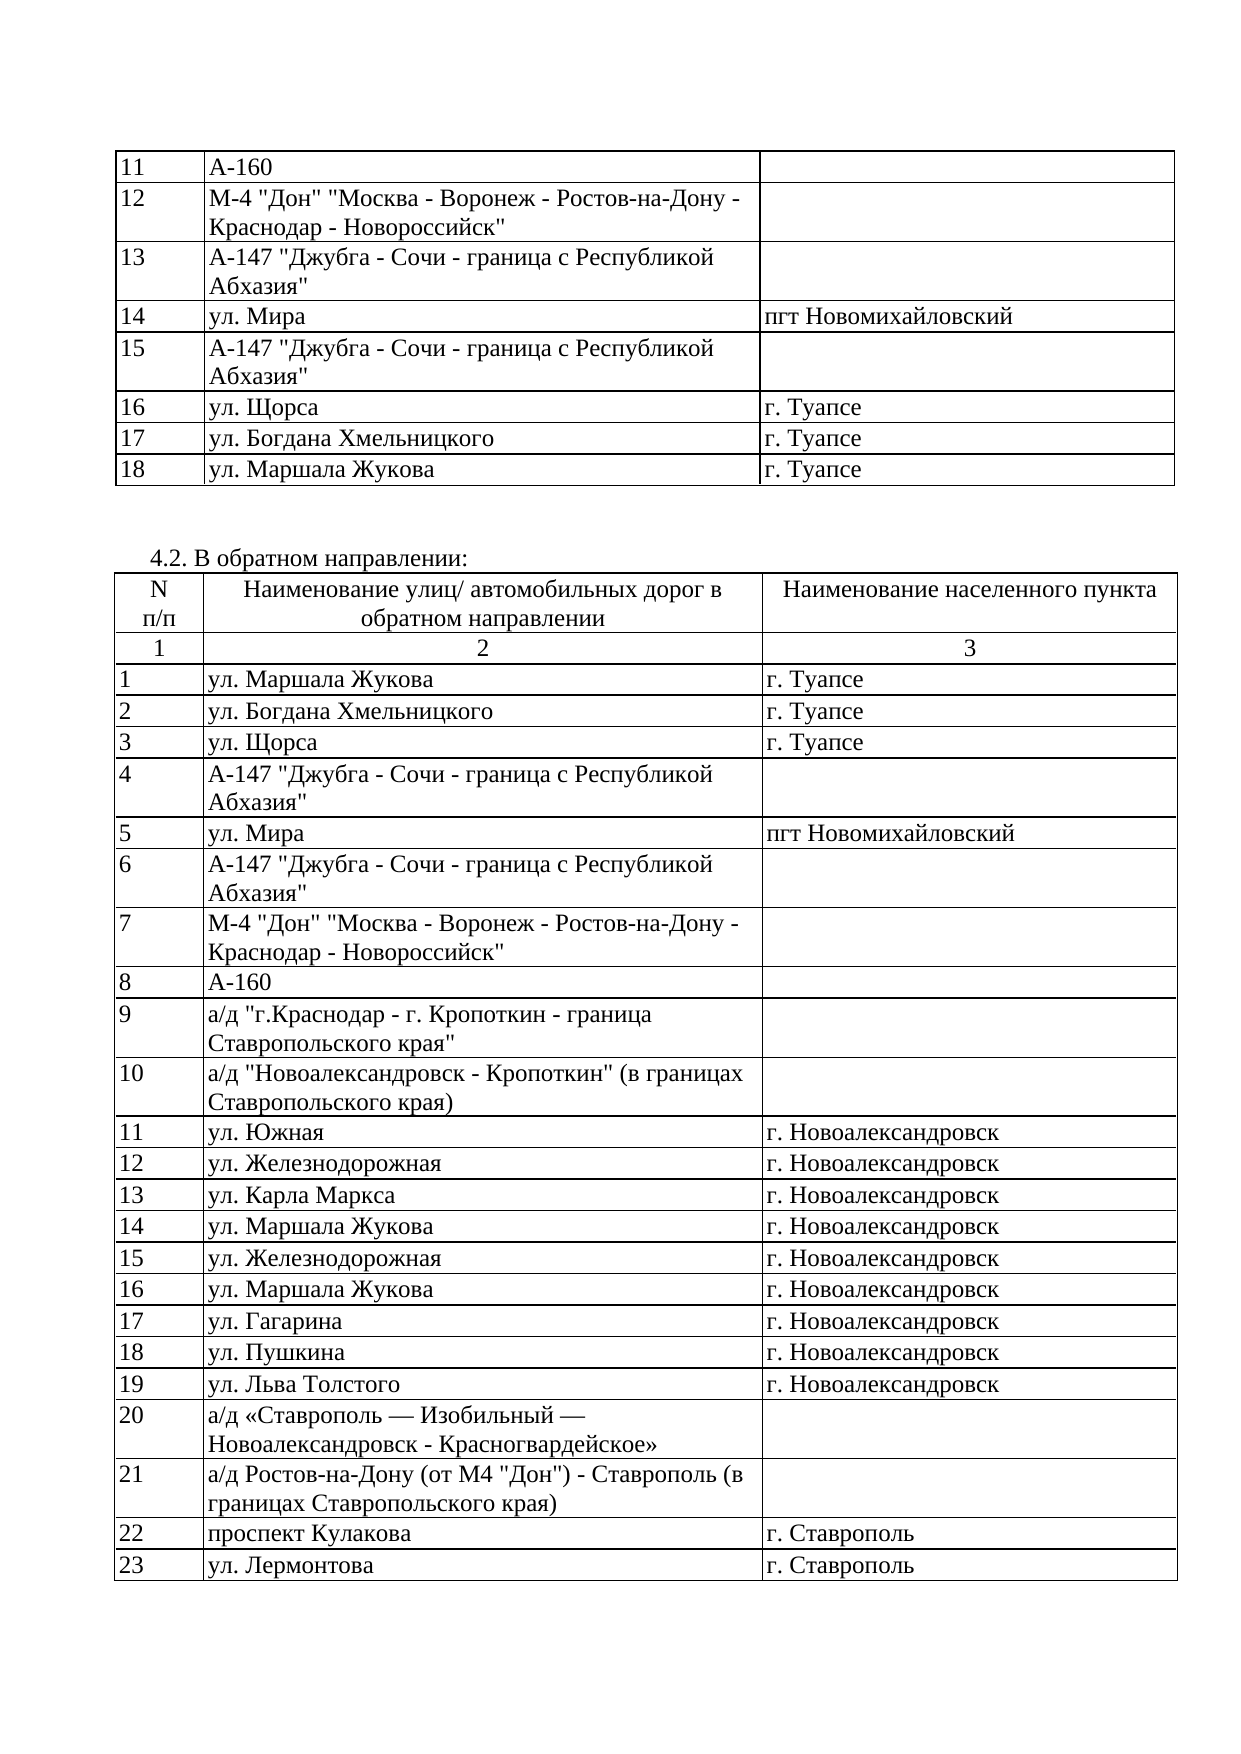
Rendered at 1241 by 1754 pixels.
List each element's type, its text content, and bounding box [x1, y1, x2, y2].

table_cell а/д "Новоалександровск - Кропоткин" (в границах Ставропольского края) [204, 1058, 762, 1115]
table_cell г. Туапсе [761, 392, 1174, 422]
table_cell а/д "г.Краснодар - г. Кропоткин - граница Ставропольского края" [204, 999, 762, 1056]
table_cell ул. Карла Маркса [204, 1180, 762, 1210]
table_cell 5 [115, 817, 203, 848]
table_cell 23 [115, 1549, 203, 1579]
table_cell 12 [115, 1148, 203, 1178]
table_cell ул. Льва Толстого [204, 1369, 762, 1398]
table_cell [761, 242, 1174, 299]
table_cell ул. Богдана Хмельницкого [204, 696, 762, 726]
table_cell г. Новоалександровск [763, 1210, 1177, 1241]
table_cell г. Новоалександровск [763, 1115, 1177, 1147]
table_cell ул. Южная [204, 1117, 762, 1147]
table_cell 22 [115, 1518, 203, 1548]
table_cell А-147 "Джубга - Сочи - граница с Республикой Абхазия" [204, 759, 762, 816]
table_cell [763, 997, 1177, 1056]
table_cell [761, 333, 1174, 390]
table_cell 15 [115, 1242, 203, 1273]
table_cell ул. Маршала Жукова [205, 455, 759, 484]
table_cell А-147 "Джубга - Сочи - граница с Республикой Абхазия" [205, 242, 759, 299]
table_cell 2 [204, 633, 762, 663]
table_cell М-4 "Дон" "Москва - Воронеж - Ростов-на-Дону - Краснодар - Новороссийск" [204, 908, 762, 966]
table_cell г. Новоалександровск [763, 1367, 1177, 1398]
table_cell 9 [115, 998, 203, 1056]
table_cell г. Туапсе [761, 423, 1174, 453]
table_cell ул. Маршала Жукова [204, 665, 762, 694]
table_cell ул. Мира [204, 818, 762, 848]
table_cell г. Туапсе [763, 694, 1177, 726]
table_cell 6 [115, 849, 203, 907]
table_cell ул. Щорса [205, 392, 759, 422]
table_cell 11 [115, 1116, 203, 1147]
table_cell 19 [115, 1368, 203, 1398]
table_cell [763, 1458, 1177, 1517]
table_cell 11 [117, 152, 204, 181]
table_header N п/п [115, 574, 203, 631]
table_cell 18 [117, 455, 204, 484]
table_cell ул. Железнодорожная [204, 1148, 762, 1178]
table_cell ул. Маршала Жукова [204, 1274, 762, 1304]
table_cell 13 [115, 1179, 203, 1210]
table_cell г. Новоалександровск [763, 1273, 1177, 1304]
table_cell г. Новоалександровск [763, 1147, 1177, 1178]
table_cell г. Новоалександровск [763, 1304, 1177, 1336]
table_cell 14 [117, 301, 204, 331]
table_cell пгт Новомихайловский [761, 301, 1174, 331]
table_cell г. Новоалександровск [763, 1241, 1177, 1273]
table_cell 10 [115, 1058, 203, 1115]
table_cell [761, 183, 1174, 241]
table_cell ул. Железнодорожная [204, 1243, 762, 1273]
table_cell 16 [115, 1274, 203, 1304]
table_cell 15 [117, 333, 204, 390]
table_cell ул. Мира [205, 301, 759, 331]
text 4.2. В обратном направлении: [150, 543, 1090, 572]
table_cell ул. Богдана Хмельницкого [205, 423, 759, 453]
table_cell А-160 [204, 967, 762, 997]
table_cell г. Новоалександровск [763, 1178, 1177, 1210]
table_cell 21 [115, 1459, 203, 1517]
table_cell ул. Гагарина [204, 1306, 762, 1336]
table_cell [763, 966, 1177, 997]
table_cell 3 [763, 631, 1177, 663]
table_header Наименование населенного пункта [763, 574, 1177, 631]
table_cell ул. Маршала Жукова [204, 1211, 762, 1241]
table_cell А-147 "Джубга - Сочи - граница с Республикой Абхазия" [205, 333, 759, 390]
table_cell 17 [117, 423, 204, 453]
table_cell 2 [115, 695, 203, 726]
table_cell г. Туапсе [763, 726, 1177, 757]
table_cell г. Ставрополь [763, 1517, 1177, 1548]
table_cell ул. Лермонтова [204, 1550, 762, 1579]
table_cell А-147 "Джубга - Сочи - граница с Республикой Абхазия" [204, 849, 762, 907]
table_cell 17 [115, 1305, 203, 1336]
table_cell А-160 [205, 152, 759, 181]
table_cell 14 [115, 1211, 203, 1241]
table_cell ул. Щорса [204, 727, 762, 757]
table_cell г. Туапсе [761, 455, 1174, 484]
table_cell а/д Ростов-на-Дону (от М4 "Дон") - Ставрополь (в границах Ставропольского края) [204, 1459, 762, 1517]
table_header Наименование улиц/ автомобильных дорог в обратном направлении [204, 574, 762, 631]
table_cell 13 [117, 242, 204, 299]
table_cell а/д «Ставрополь — Изобильный — Новоалександровск - Красногвардейское» [204, 1400, 762, 1458]
table_cell 7 [115, 908, 203, 966]
table_cell пгт Новомихайловский [763, 816, 1177, 848]
table_cell 20 [115, 1400, 203, 1458]
table_cell [763, 1056, 1177, 1115]
table_cell г. Туапсе [763, 663, 1177, 694]
table_cell проспект Кулакова [204, 1518, 762, 1548]
table_cell [763, 757, 1177, 816]
table_cell 1 [115, 633, 203, 663]
table_cell 1 [115, 664, 203, 694]
table_cell ул. Пушкина [204, 1337, 762, 1367]
table_cell [763, 907, 1177, 966]
table_cell 8 [115, 967, 203, 997]
table_cell г. Ставрополь [763, 1548, 1177, 1579]
table_cell 3 [115, 727, 203, 757]
table_cell [763, 848, 1177, 907]
table_cell [763, 1399, 1177, 1458]
table_cell М-4 "Дон" "Москва - Воронеж - Ростов-на-Дону - Краснодар - Новороссийск" [205, 183, 759, 241]
table_cell 18 [115, 1337, 203, 1367]
table_cell 4 [115, 758, 203, 816]
table_cell [761, 152, 1174, 181]
table_cell г. Новоалександровск [763, 1336, 1177, 1367]
table_cell 16 [117, 392, 204, 422]
table_cell 12 [117, 183, 204, 241]
